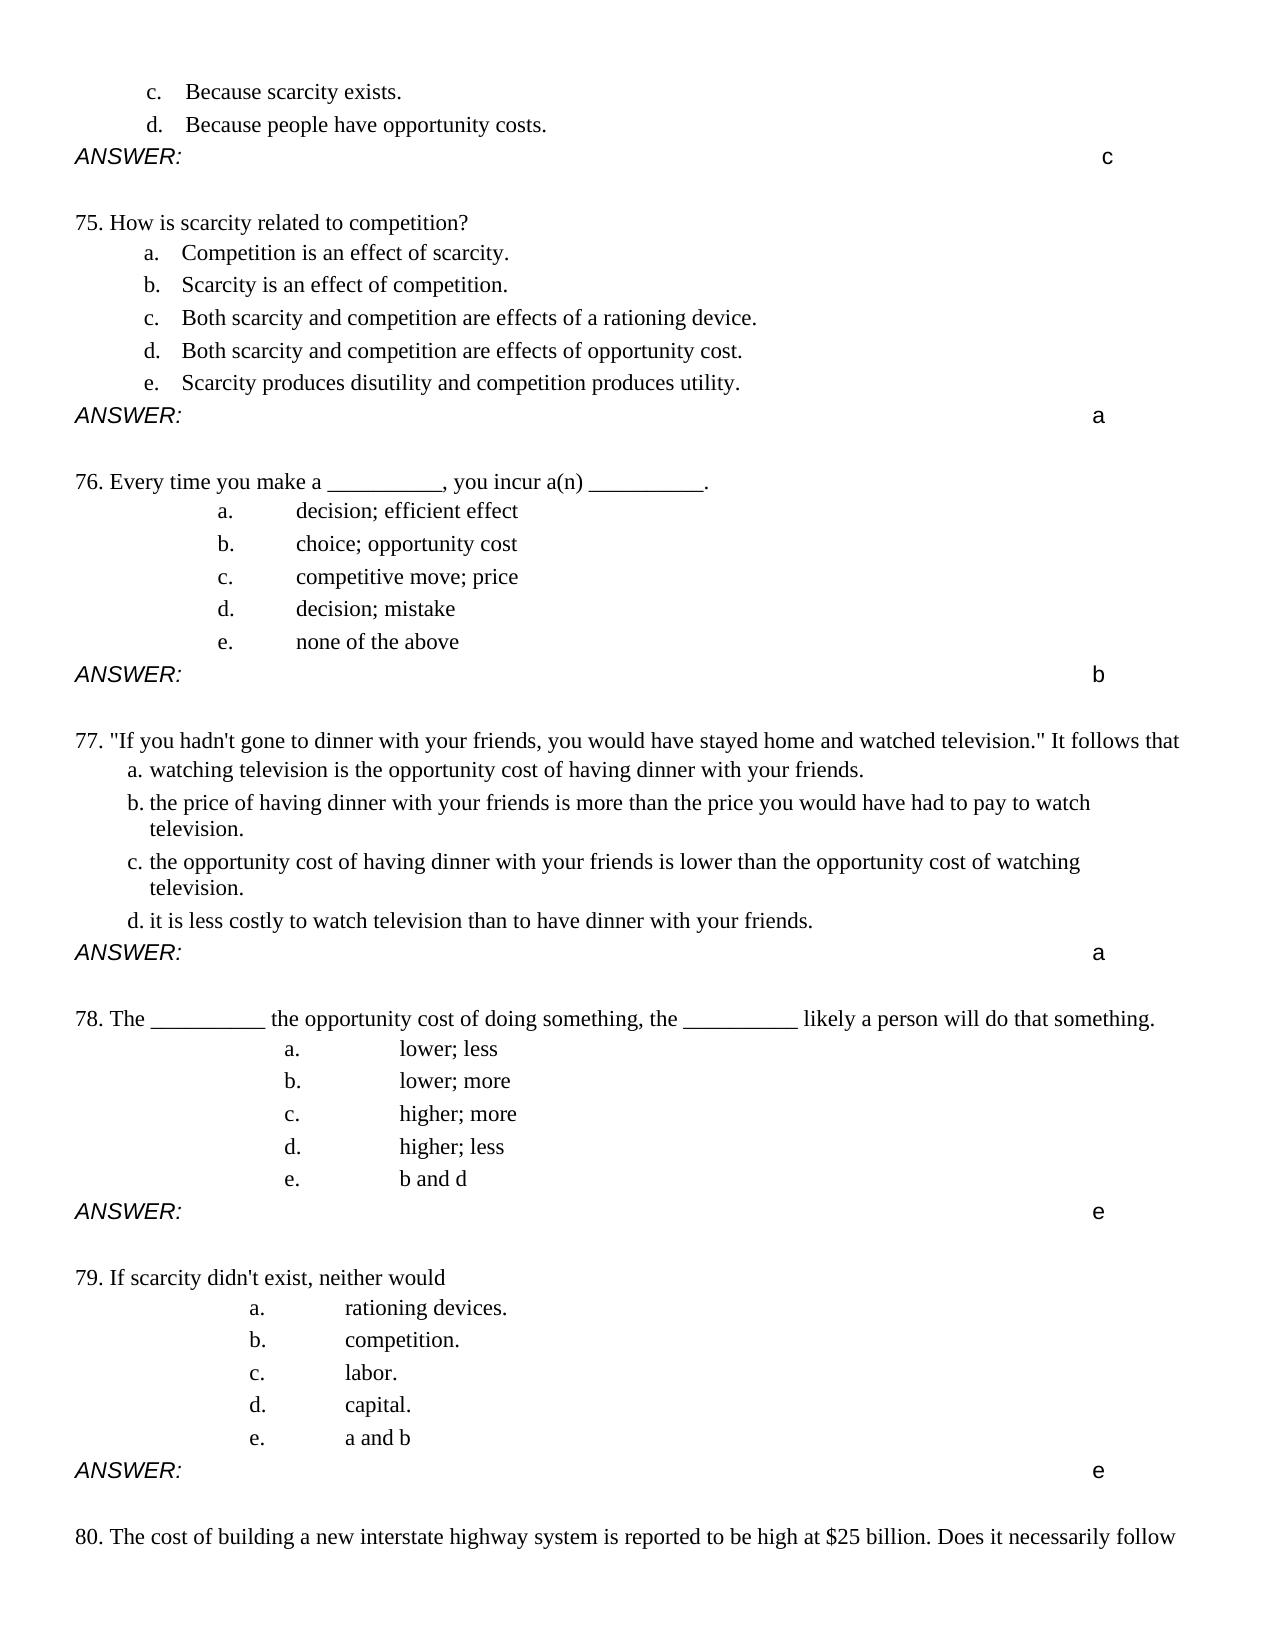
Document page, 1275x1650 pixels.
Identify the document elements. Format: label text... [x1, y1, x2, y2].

table_header 75. How is scarcity related to competition? [75, 236, 1200, 432]
table_header 76. Every time you make a __________, you incur a(n) __________. [75, 494, 1200, 690]
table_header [75, 75, 1200, 173]
table_header 79. If scarcity didn't exist, neither would [75, 1291, 1200, 1486]
table_header 78. The __________ the opportunity cost of doing something, the __________ likely a person will do that something. [75, 1032, 1200, 1228]
table_header 77. "If you hadn't gone to dinner with your friends, you would have stayed home and watched television." It follows that [75, 753, 1200, 969]
